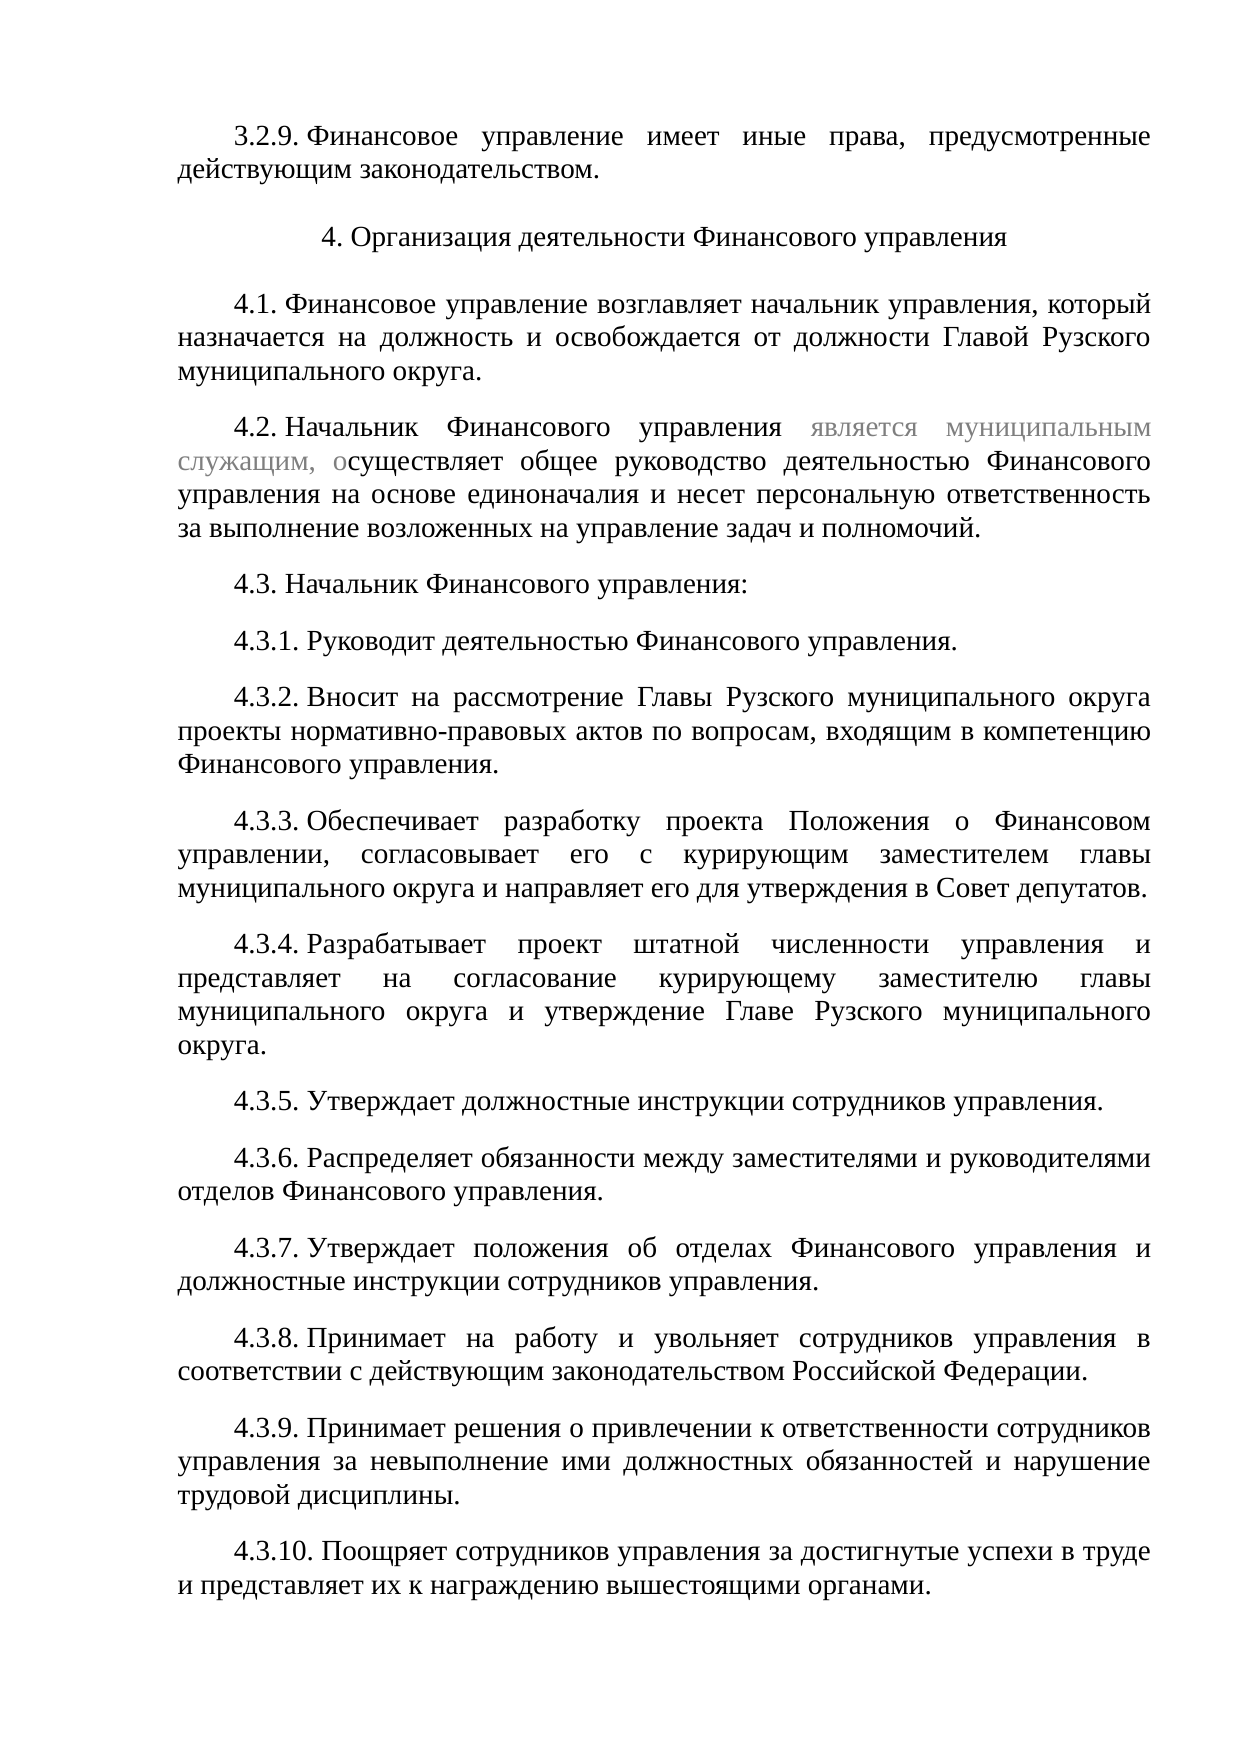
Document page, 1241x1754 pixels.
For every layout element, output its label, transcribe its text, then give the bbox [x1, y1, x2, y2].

text 4.1. Финансовое управление возглавляет начальник управления, который назначается на должность и освобождается от должности Главой Рузского муниципального округа. [177, 286, 1152, 386]
text 3.2.9. Финансовое управление имеет иные права, предусмотренные действующим законодательством. [177, 118, 1152, 185]
text 4.3.6. Распределяет обязанности между заместителями и руководителями отделов Финансового управления. [177, 1140, 1152, 1207]
text 4.2. Начальник Финансового управления является муниципальным служащим, осуществляет общее руководство деятельностью Финансового управления на основе единоначалия и несет персональную ответственность за выполнение возложенных на управление задач и полномочий. [177, 409, 1152, 543]
text 4.3.5. Утверждает должностные инструкции сотрудников управления. [177, 1083, 1152, 1117]
text 4.3.3. Обеспечивает разработку проекта Положения о Финансовом управлении, согласовывает его с курирующим заместителем главы муниципального округа и направляет его для утверждения в Совет депутатов. [177, 803, 1152, 903]
text 4.3.8. Принимает на работу и увольняет сотрудников управления в соответствии с действующим законодательством Российской Федерации. [177, 1320, 1152, 1387]
text 4.3.1. Руководит деятельностью Финансового управления. [177, 623, 1152, 656]
text 4.3.4. Разрабатывает проект штатной численности управления и представляет на согласование курирующему заместителю главы муниципального округа и утверждение Главе Рузского муниципального округа. [177, 926, 1152, 1061]
text 4.3.9. Принимает решения о привлечении к ответственности сотрудников управления за невыполнение ими должностных обязанностей и нарушение трудовой дисциплины. [177, 1410, 1152, 1511]
text 4.3.7. Утверждает положения об отделах Финансового управления и должностные инструкции сотрудников управления. [177, 1230, 1152, 1297]
text 4.3.10. Поощряет сотрудников управления за достигнутые успехи в труде и представляет их к награждению вышестоящими органами. [177, 1533, 1152, 1601]
text 4.3.2. Вносит на рассмотрение Главы Рузского муниципального округа проекты нормативно-правовых актов по вопросам, входящим в компетенцию Финансового управления. [177, 679, 1152, 780]
text 4.3. Начальник Финансового управления: [177, 566, 1152, 600]
text 4. Организация деятельности Финансового управления [177, 219, 1152, 252]
